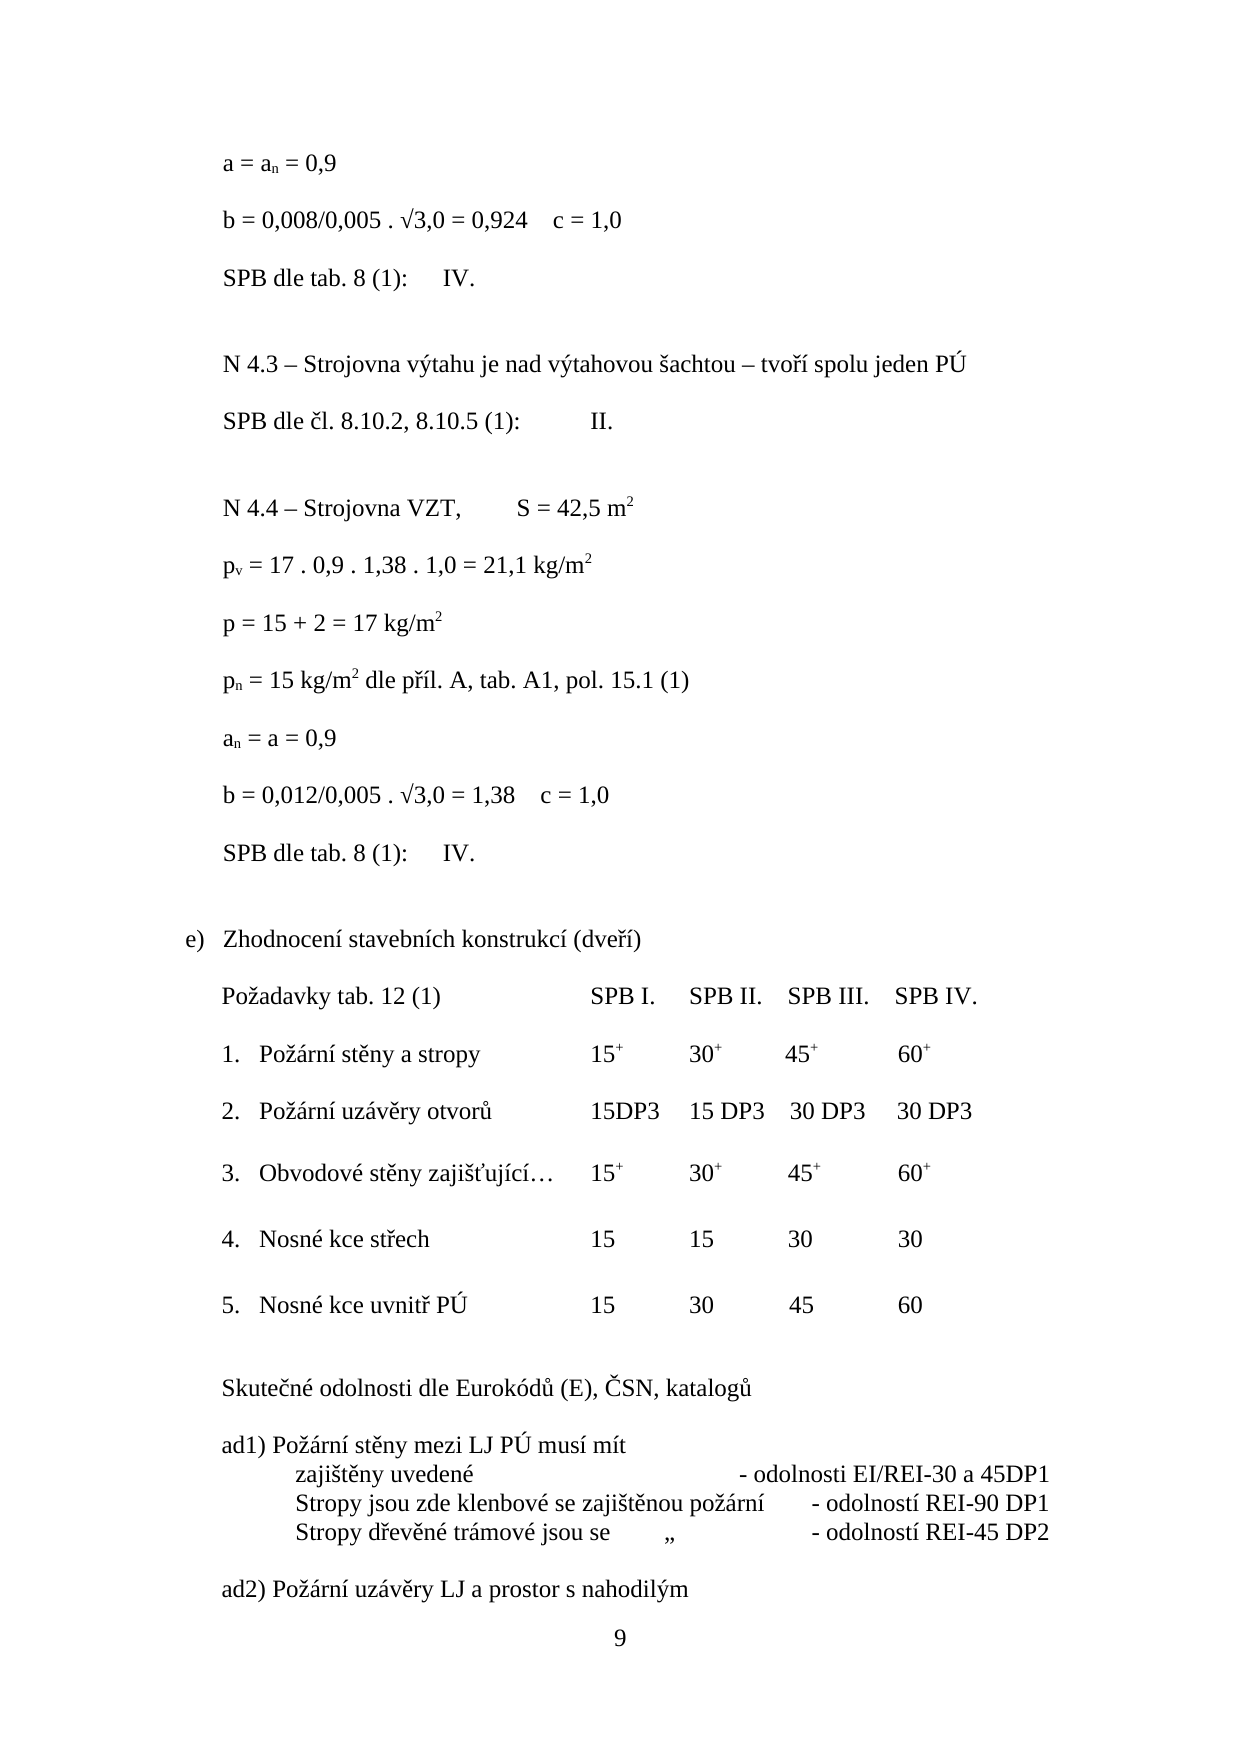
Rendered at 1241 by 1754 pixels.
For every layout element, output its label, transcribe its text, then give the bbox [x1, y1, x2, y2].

list Nosné kce střech 15 15 30 30 [221, 1224, 1093, 1253]
text zajištěny uvedené - odolnosti EI/REI-30 a 45DP1 [221, 1459, 1093, 1488]
text ad1) Požární stěny mezi LJ PÚ musí mít [221, 1430, 1093, 1459]
text b = 0,012/0,005 . √3,0 = 1,38 c = 1,0 [223, 780, 1093, 809]
text N 4.3 – Strojovna výtahu je nad výtahovou šachtou – tvoří spolu jeden PÚ [223, 349, 1093, 378]
text SPB dle tab. 8 (1): IV. [223, 263, 1093, 291]
text SPB dle čl. 8.10.2, 8.10.5 (1): II. [223, 406, 1093, 435]
list Požární uzávěry otvorů 15DP3 15 DP3 30 DP3 30 DP3 [221, 1096, 1093, 1125]
list Nosné kce uvnitř PÚ 15 30 45 60 [221, 1290, 1093, 1319]
list Požární stěny a stropy 15+ 30+ 45+ 60+ [221, 1039, 1093, 1096]
text p = 15 + 2 = 17 kg/m2 [223, 608, 1093, 636]
text pv = 17 . 0,9 . 1,38 . 1,0 = 21,1 kg/m2 [223, 550, 1093, 579]
list Zhodnocení stavebních konstrukcí (dveří) [185, 924, 1093, 953]
text a = an = 0,9 [223, 148, 1093, 176]
text b = 0,008/0,005 . √3,0 = 0,924 c = 1,0 [223, 205, 1093, 234]
text pn = 15 kg/m2 dle příl. A, tab. A1, pol. 15.1 (1) [223, 665, 1093, 694]
list Obvodové stěny zajišťující… 15+ 30+ 45+ 60+ [221, 1158, 1093, 1187]
text ad2) Požární uzávěry LJ a prostor s nahodilým [221, 1574, 1093, 1603]
text SPB dle tab. 8 (1): IV. [223, 838, 1093, 866]
text N 4.4 – Strojovna VZT, S = 42,5 m2 [223, 493, 1093, 521]
text Požadavky tab. 12 (1) SPB I. SPB II. SPB III. SPB IV. [148, 981, 1093, 1010]
text an = a = 0,9 [223, 723, 1093, 751]
text Stropy dřevěné trámové jsou se „ - odolností REI-45 DP2 [221, 1517, 1093, 1545]
text Stropy jsou zde klenbové se zajištěnou požární - odolností REI-90 DP1 [221, 1488, 1093, 1517]
text Skutečné odolnosti dle Eurokódů (E), ČSN, katalogů [221, 1373, 1093, 1402]
